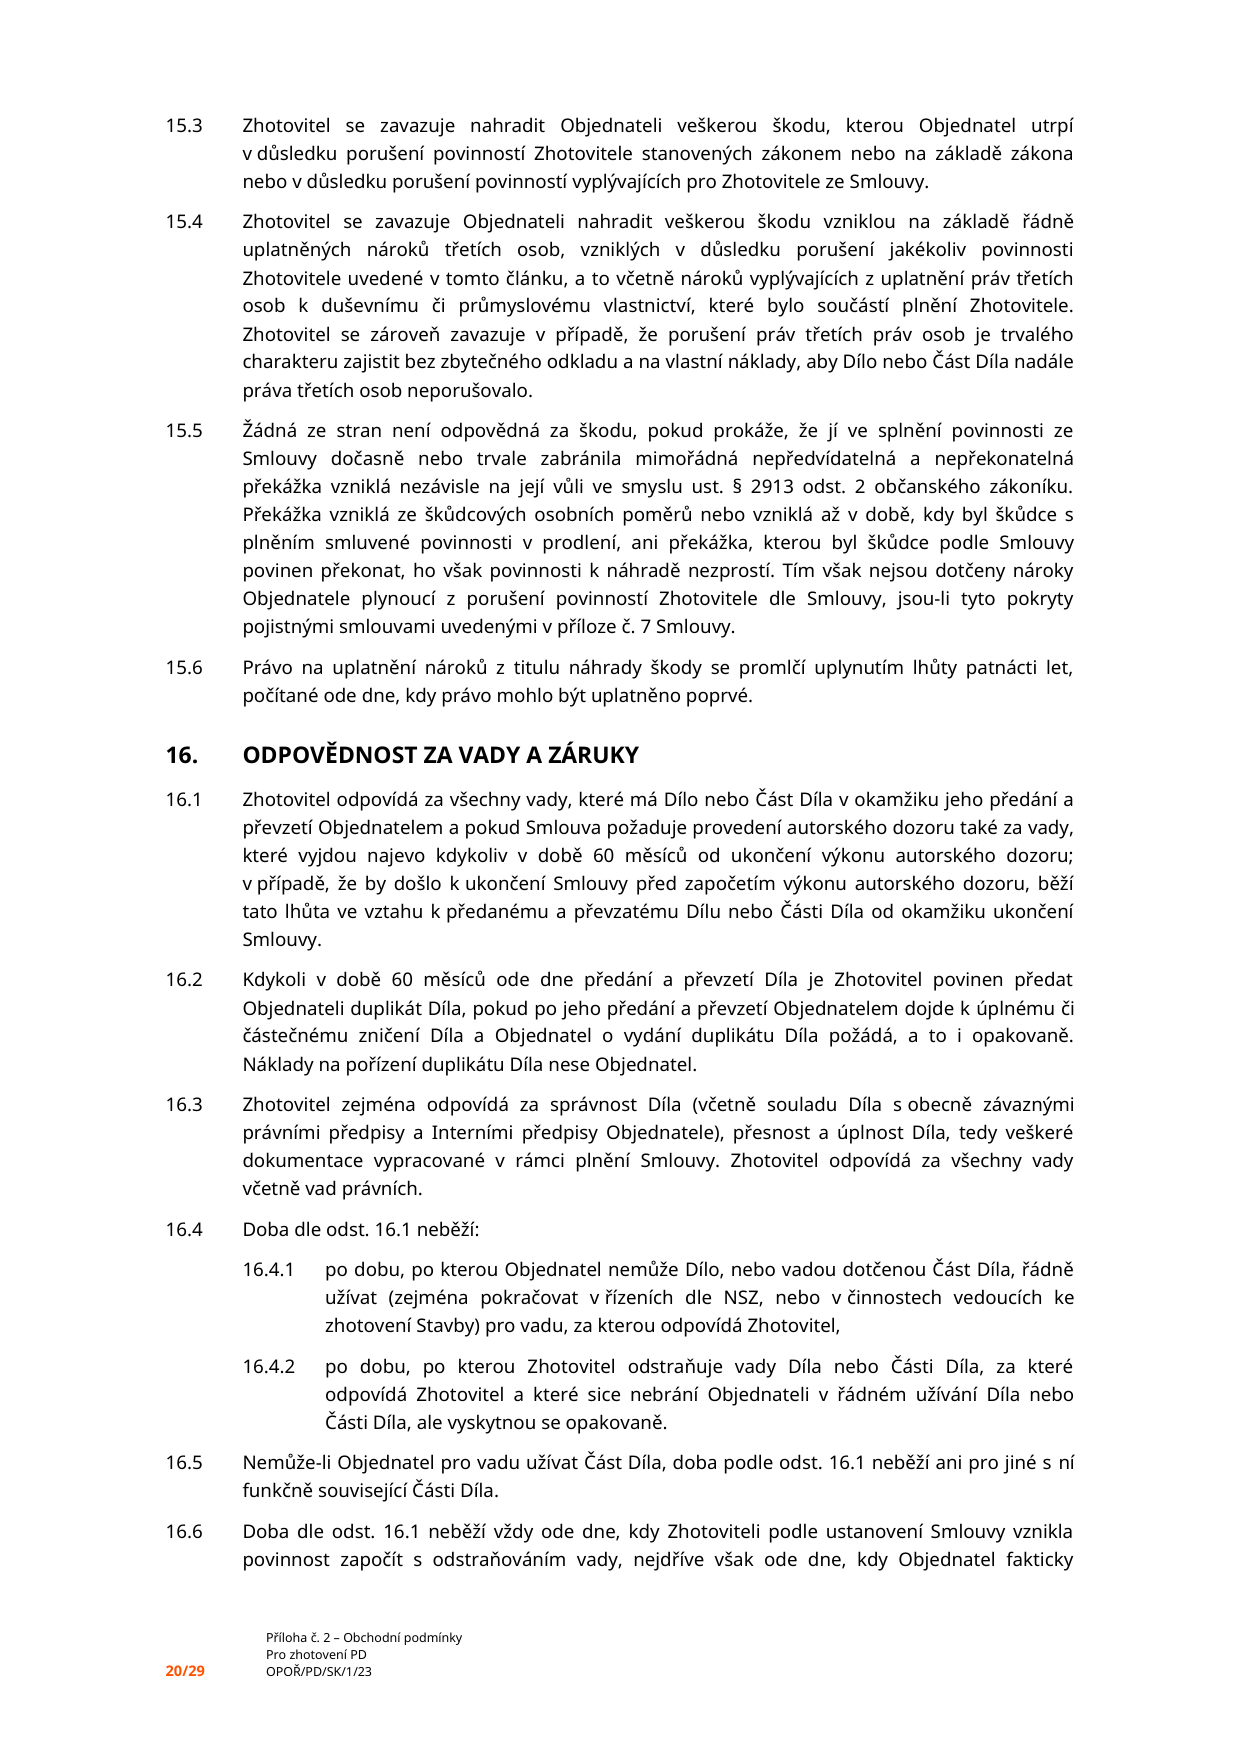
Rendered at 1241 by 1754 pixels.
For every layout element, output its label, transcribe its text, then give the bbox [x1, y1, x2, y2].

text ODPOVĚDNOST ZA VADY A ZÁRUKY [165, 739, 1075, 771]
text Zhotovitel se zavazuje nahradit Objednateli veškerou škodu, kterou Objednatel utrpí v důsledku porušení povinností Zhotovitele stanovených zákonem nebo na základě zákona nebo v důsledku porušení povinností vyplývajících pro Zhotovitele ze Smlouvy. [165, 112, 1075, 194]
text Kdykoli v době 60 měsíců ode dne předání a převzetí Díla je Zhotovitel povinen předat Objednateli duplikát Díla, pokud po jeho předání a převzetí Objednatelem dojde k úplnému či částečnému zničení Díla a Objednatel o vydání duplikátu Díla požádá, a to i opakovaně. Náklady na pořízení duplikátu Díla nese Objednatel. [165, 967, 1075, 1076]
text Zhotovitel se zavazuje Objednateli nahradit veškerou škodu vzniklou na základě řádně uplatněných nároků třetích osob, vzniklých v důsledku porušení jakékoliv povinnosti Zhotovitele uvedené v tomto článku, a to včetně nároků vyplývajících z uplatnění práv třetích osob k duševnímu či průmyslovému vlastnictví, které bylo součástí plnění Zhotovitele. Zhotovitel se zároveň zavazuje v případě, že porušení práv třetích práv osob je trvalého charakteru zajistit bez zbytečného odkladu a na vlastní náklady, aby Dílo nebo Část Díla nadále práva třetích osob neporušovalo. [165, 209, 1075, 402]
text Žádná ze stran není odpovědná za škodu, pokud prokáže, že jí ve splnění povinnosti ze Smlouvy dočasně nebo trvale zabránila mimořádná nepředvídatelná a nepřekonatelná překážka vzniklá nezávisle na její vůli ve smyslu ust. § 2913 odst. 2 občanského zákoníku. Překážka vzniklá ze škůdcových osobních poměrů nebo vzniklá až v době, kdy byl škůdce s plněním smluvené povinnosti v prodlení, ani překážka, kterou byl škůdce podle Smlouvy povinen překonat, ho však povinnosti k náhradě nezprostí. Tím však nejsou dotčeny nároky Objednatele plynoucí z porušení povinností Zhotovitele dle Smlouvy, jsou-li tyto pokryty pojistnými smlouvami uvedenými v příloze č. 7 Smlouvy. [165, 417, 1075, 639]
text Nemůže-li Objednatel pro vadu užívat Část Díla, doba podle odst. 16.1 neběží ani pro jiné s ní funkčně související Části Díla. [165, 1449, 1075, 1503]
text Doba dle odst. 16.1 neběží: [165, 1216, 1075, 1241]
text Právo na uplatnění nároků z titulu náhrady škody se promlčí uplynutím lhůty patnácti let, počítané ode dne, kdy právo mohlo být uplatněno poprvé. [165, 654, 1075, 708]
text po dobu, po kterou Objednatel nemůže Dílo, nebo vadou dotčenou Část Díla, řádně užívat (zejména pokračovat v řízeních dle NSZ, nebo v činnostech vedoucích ke zhotovení Stavby) pro vadu, za kterou odpovídá Zhotovitel, [242, 1256, 1075, 1338]
text Zhotovitel odpovídá za všechny vady, které má Dílo nebo Část Díla v okamžiku jeho předání a převzetí Objednatelem a pokud Smlouva požaduje provedení autorského dozoru také za vady, které vyjdou najevo kdykoliv v době 60 měsíců od ukončení výkonu autorského dozoru; v případě, že by došlo k ukončení Smlouvy před započetím výkonu autorského dozoru, běží tato lhůta ve vztahu k předanému a převzatému Dílu nebo Části Díla od okamžiku ukončení Smlouvy. [165, 786, 1075, 952]
text Zhotovitel zejména odpovídá za správnost Díla (včetně souladu Díla s obecně závaznými právními předpisy a Interními předpisy Objednatele), přesnost a úplnost Díla, tedy veškeré dokumentace vypracované v rámci plnění Smlouvy. Zhotovitel odpovídá za všechny vady včetně vad právních. [165, 1091, 1075, 1201]
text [165, 1518, 1075, 1572]
text po dobu, po kterou Zhotovitel odstraňuje vady Díla nebo Části Díla, za které odpovídá Zhotovitel a které sice nebrání Objednateli v řádném užívání Díla nebo Části Díla, ale vyskytnou se opakovaně. [242, 1353, 1075, 1434]
